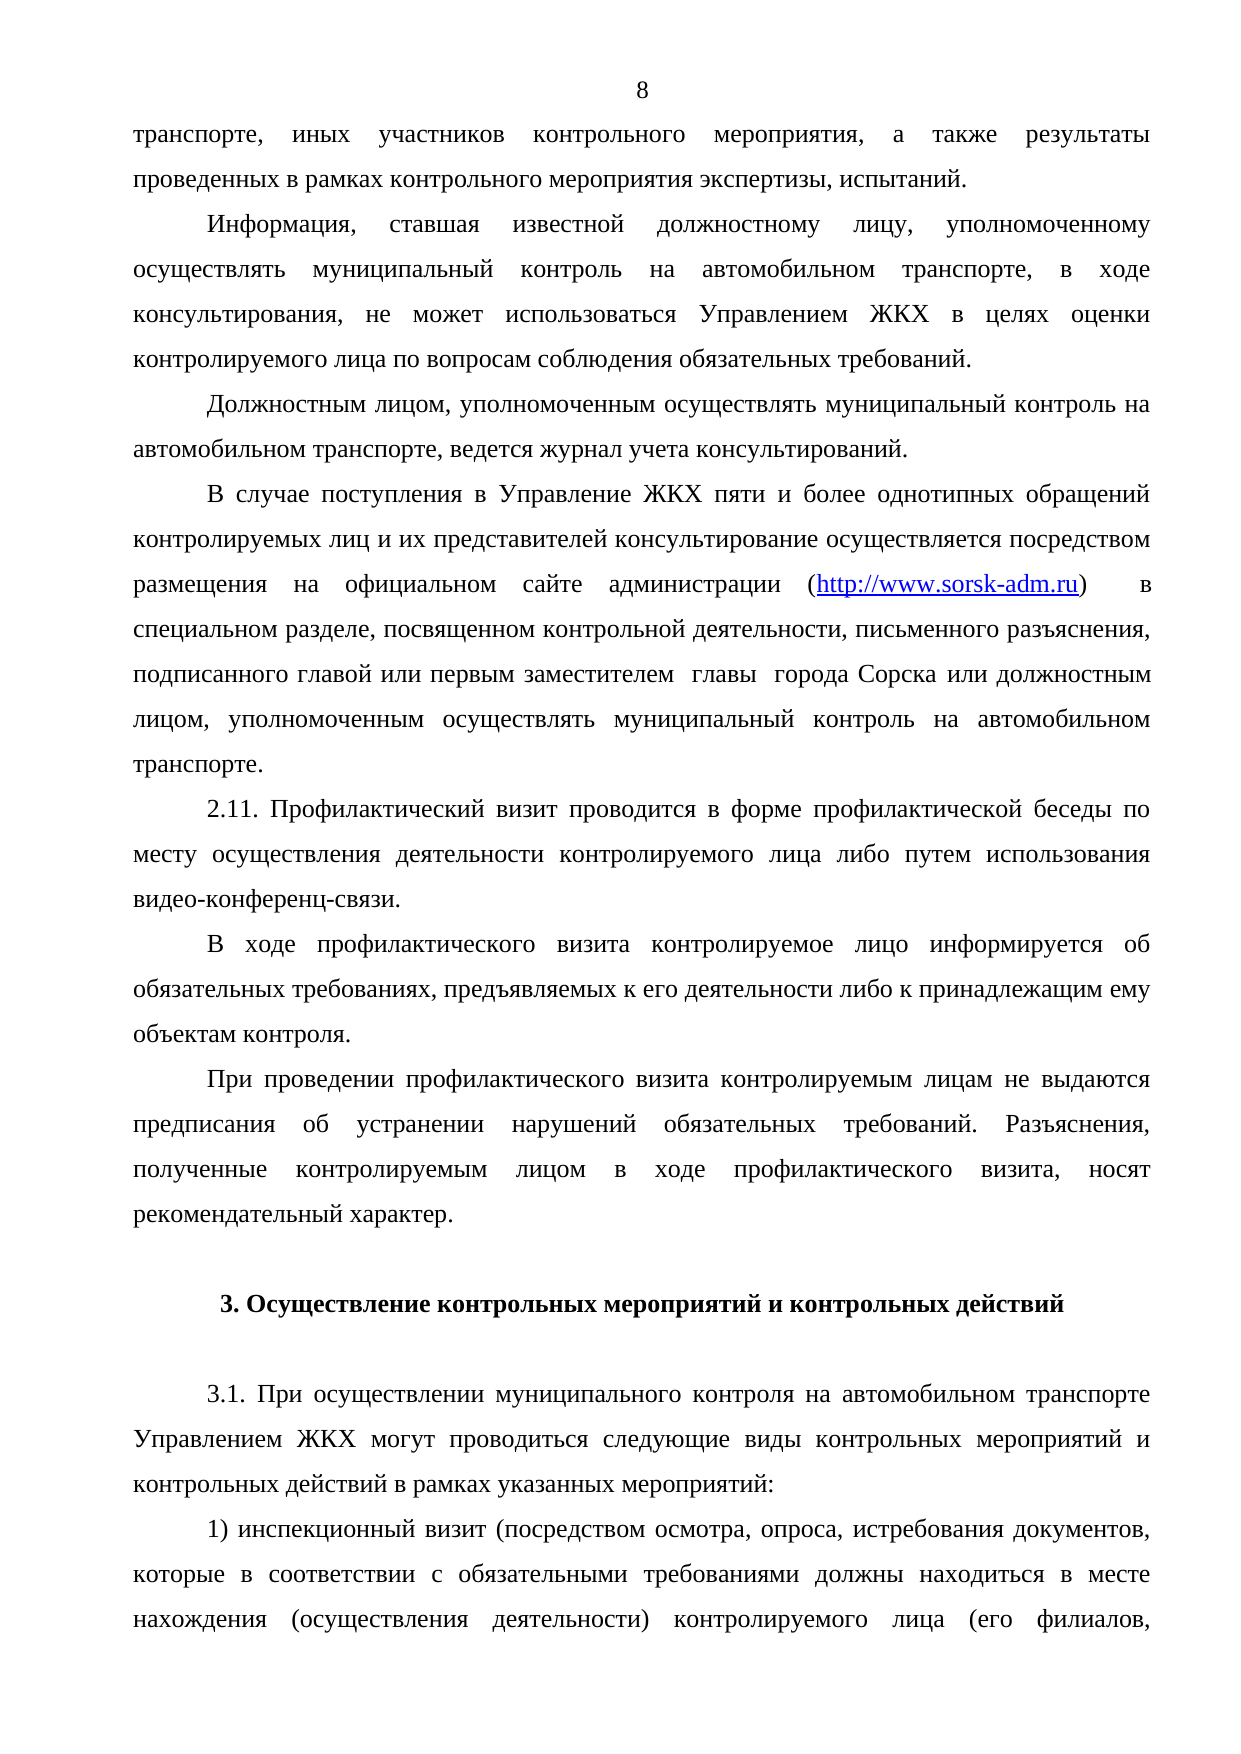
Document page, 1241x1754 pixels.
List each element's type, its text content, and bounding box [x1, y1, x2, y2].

text Информация, ставшая известной должностному лицу, уполномоченному осуществлять муниципальный контроль на автомобильном транспорте, в ходе консультирования, не может использоваться Управлением ЖКХ в целях оценки контролируемого лица по вопросам соблюдения обязательных требований. [133, 208, 1152, 373]
text 3.1. При осуществлении муниципального контроля на автомобильном транспорте Управлением ЖКХ могут проводиться следующие виды контрольных мероприятий и контрольных действий в рамках указанных мероприятий: [133, 1378, 1152, 1498]
text В случае поступления в Управление ЖКХ пяти и более однотипных обращений контролируемых лиц и их представителей консультирование осуществляется посредством размещения на официальном сайте администрации (http://www.sorsk-adm.ru) в специальном разделе, посвященном контрольной деятельности, письменного разъяснения, подписанного главой или первым заместителем главы города Сорска или должностным лицом, уполномоченным осуществлять муниципальный контроль на автомобильном транспорте. [133, 478, 1152, 778]
text 3. Осуществление контрольных мероприятий и контрольных действий [133, 1288, 1152, 1318]
text Должностным лицом, уполномоченным осуществлять муниципальный контроль на автомобильном транспорте, ведется журнал учета консультирований. [133, 388, 1152, 463]
text При проведении профилактического визита контролируемым лицам не выдаются предписания об устранении нарушений обязательных требований. Разъяснения, полученные контролируемым лицом в ходе профилактического визита, носят рекомендательный характер. [133, 1063, 1152, 1228]
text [133, 1513, 1152, 1633]
text В ходе профилактического визита контролируемое лицо информируется об обязательных требованиях, предъявляемых к его деятельности либо к принадлежащим ему объектам контроля. [133, 928, 1152, 1048]
text 2.11. Профилактический визит проводится в форме профилактической беседы по месту осуществления деятельности контролируемого лица либо путем использования видео-конференц-связи. [133, 793, 1152, 913]
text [133, 118, 1152, 193]
